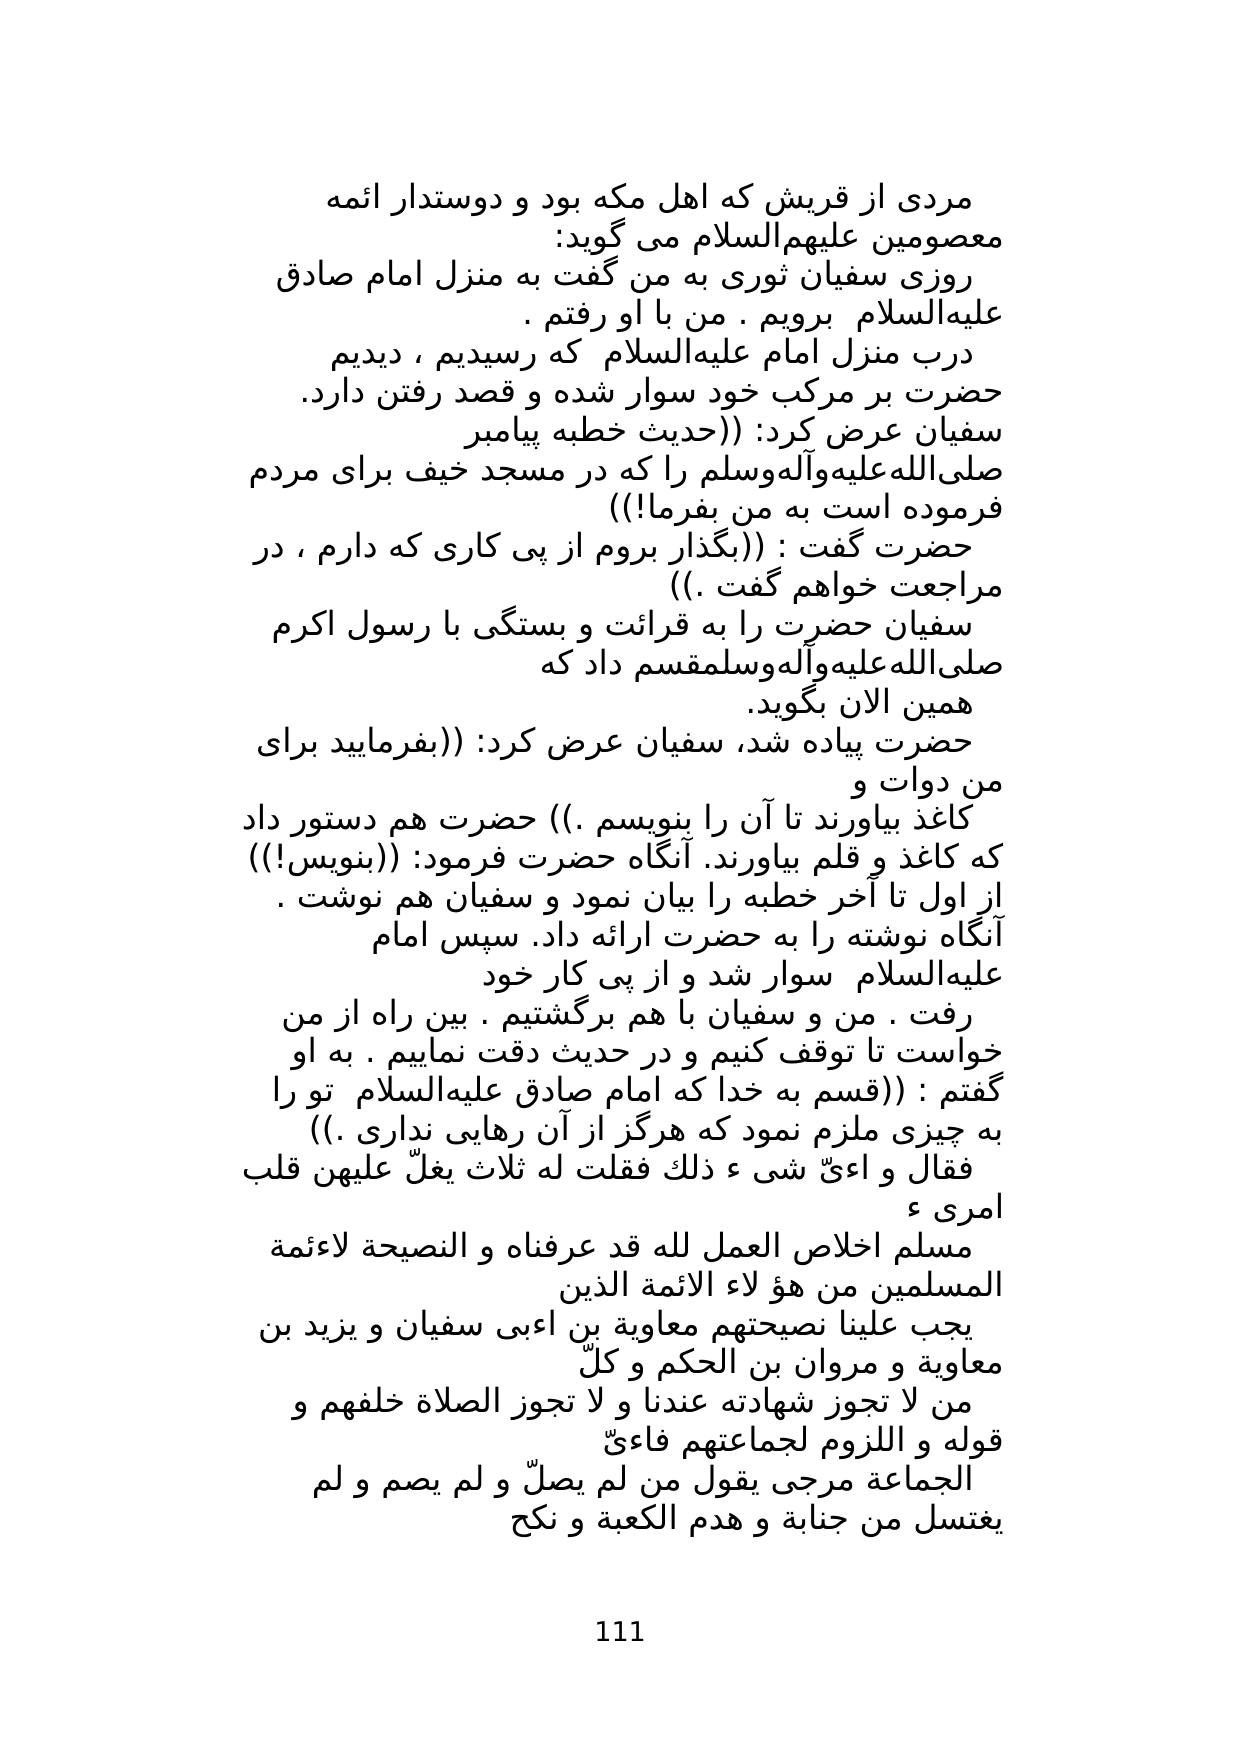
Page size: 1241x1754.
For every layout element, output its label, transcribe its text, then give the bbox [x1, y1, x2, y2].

text حضرت پياده شد، سفيان عرض كرد: ((بفرماييد براى من دوات و [236, 721, 1004, 799]
text كاغذ بياورند تا آن را بنويسم .)) حضرت هم دستور داد كه كاغذ و قلم بياورند. آنگاه حضرت فرمود: ((بنويس!)) از اول تا آخر خطبه را بيان نمود و سفيان هم نوشت . آنگاه نوشته را به حضرت ارائه داد. سپس امام عليه‌السلام سوار شد و از پى كار خود [236, 799, 1004, 993]
text يجب علينا نصيحتهم معاوية بن اءبى سفيان و يزيد بن معاوية و مروان بن الحكم و كلّ [236, 1304, 1004, 1382]
text الجماعة مرجى يقول من لم يصلّ و لم يصم و لم يغتسل من جنابة و هدم الكعبة و نكح [236, 1459, 1004, 1537]
text سفيان حضرت را به قرائت و بستگى با رسول اكرم صلى‌الله‌عليه‌وآله‌وسلمقسم داد كه [236, 604, 1004, 682]
text درب منزل امام عليه‌السلام كه رسيديم ، ديديم حضرت بر مركب خود سوار شده و قصد رفتن دارد. سفيان عرض كرد: ((حديث خطبه پيامبر صلى‌الله‌عليه‌وآله‌وسلم را كه در مسجد خيف براى مردم فرموده است به من بفرما!)) [236, 333, 1004, 527]
text من لا تجوز شهادته عندنا و لا تجوز الصلاة خلفهم و قوله و اللزوم لجماعتهم فاءىّ [236, 1382, 1004, 1459]
text فقال و اءىّ شى ء ذلك فقلت له ثلاث يغلّ عليهن قلب امرى ء [236, 1148, 1004, 1226]
text همين الان بگويد. [236, 682, 1004, 721]
text مردى از قريش كه اهل مكه بود و دوستدار ائمه معصومين عليهم‌السلام مى گويد: [236, 177, 1004, 255]
text رفت . من و سفيان با هم برگشتيم . بين راه از من خواست تا توقف كنيم و در حديث دقت نماييم . به او گفتم : ((قسم به خدا كه امام صادق عليه‌السلام تو را به چيزى ملزم نمود كه هرگز از آن رهايى ندارى .)) [236, 993, 1004, 1148]
text روزى سفيان ثورى به من گفت به منزل امام صادق عليه‌السلام برويم . من با او رفتم . [236, 255, 1004, 333]
text حضرت گفت : ((بگذار بروم از پى كارى كه دارم ، در مراجعت خواهم گفت .)) [236, 527, 1004, 604]
text مسلم اخلاص العمل لله قد عرفناه و النصيحة لاءئمة المسلمين من هؤ لاء الائمة الذين [236, 1226, 1004, 1304]
